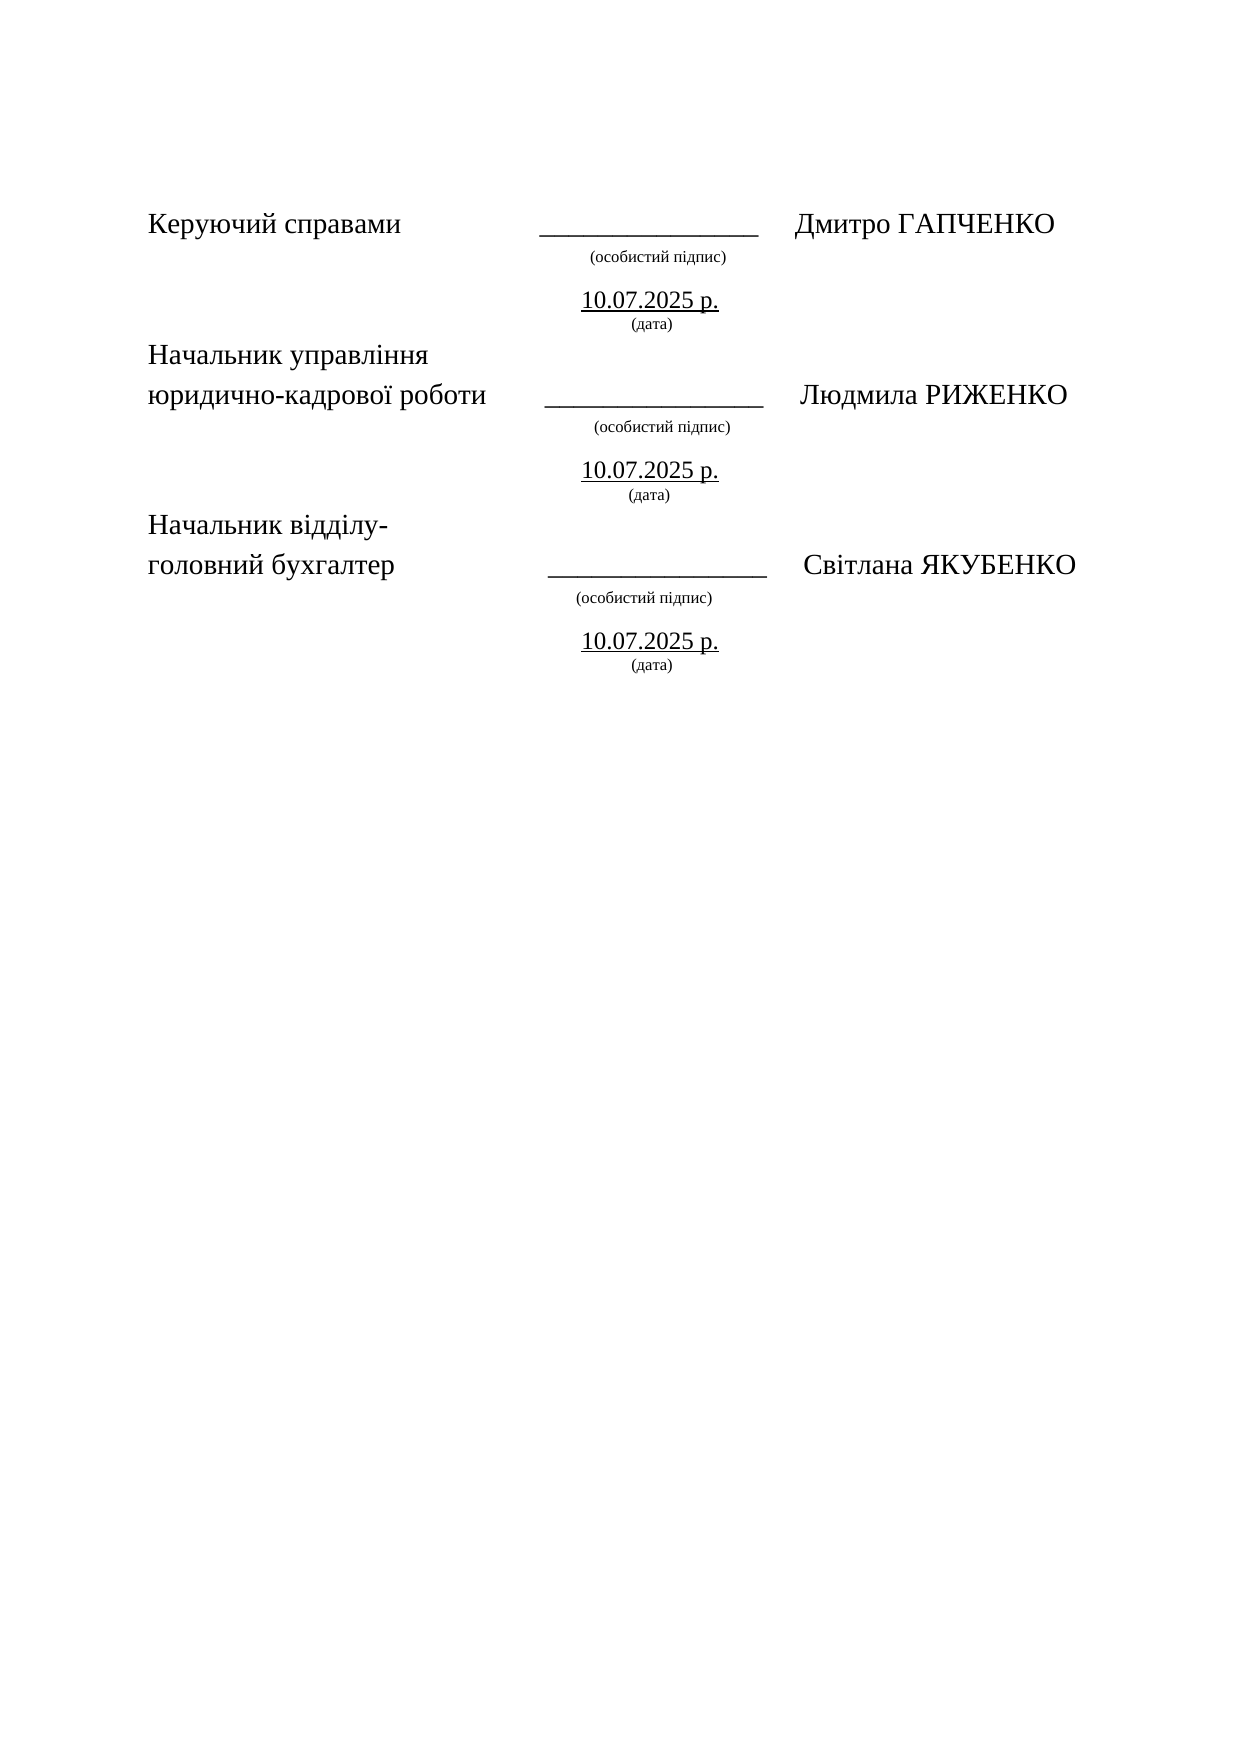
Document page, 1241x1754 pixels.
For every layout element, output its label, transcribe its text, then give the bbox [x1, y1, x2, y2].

text (дата) [148, 655, 1152, 674]
text 10.07.2025 р. [148, 285, 1152, 314]
text (дата)(дат) [148, 484, 1152, 503]
text Начальник відділу- [148, 507, 1152, 541]
text Керуючий справами _______________ Дмитро ГАПЧЕНКО [148, 207, 1152, 240]
text юридично-кадрової роботи _______________ Людмила РИЖЕНКО [148, 377, 1152, 411]
text Начальник управління [148, 337, 1152, 370]
text 10.07.2025 р. [148, 626, 1152, 655]
text (дата) [148, 314, 1152, 333]
text (особистий підпис) [148, 588, 1152, 607]
text 10.07.2025 р. [148, 456, 1152, 484]
text (особистий підпис) [148, 417, 1152, 436]
text головний бухгалтер _______________ Світлана ЯКУБЕНКО [148, 547, 1152, 581]
text (особистий підпис) [148, 247, 1152, 266]
